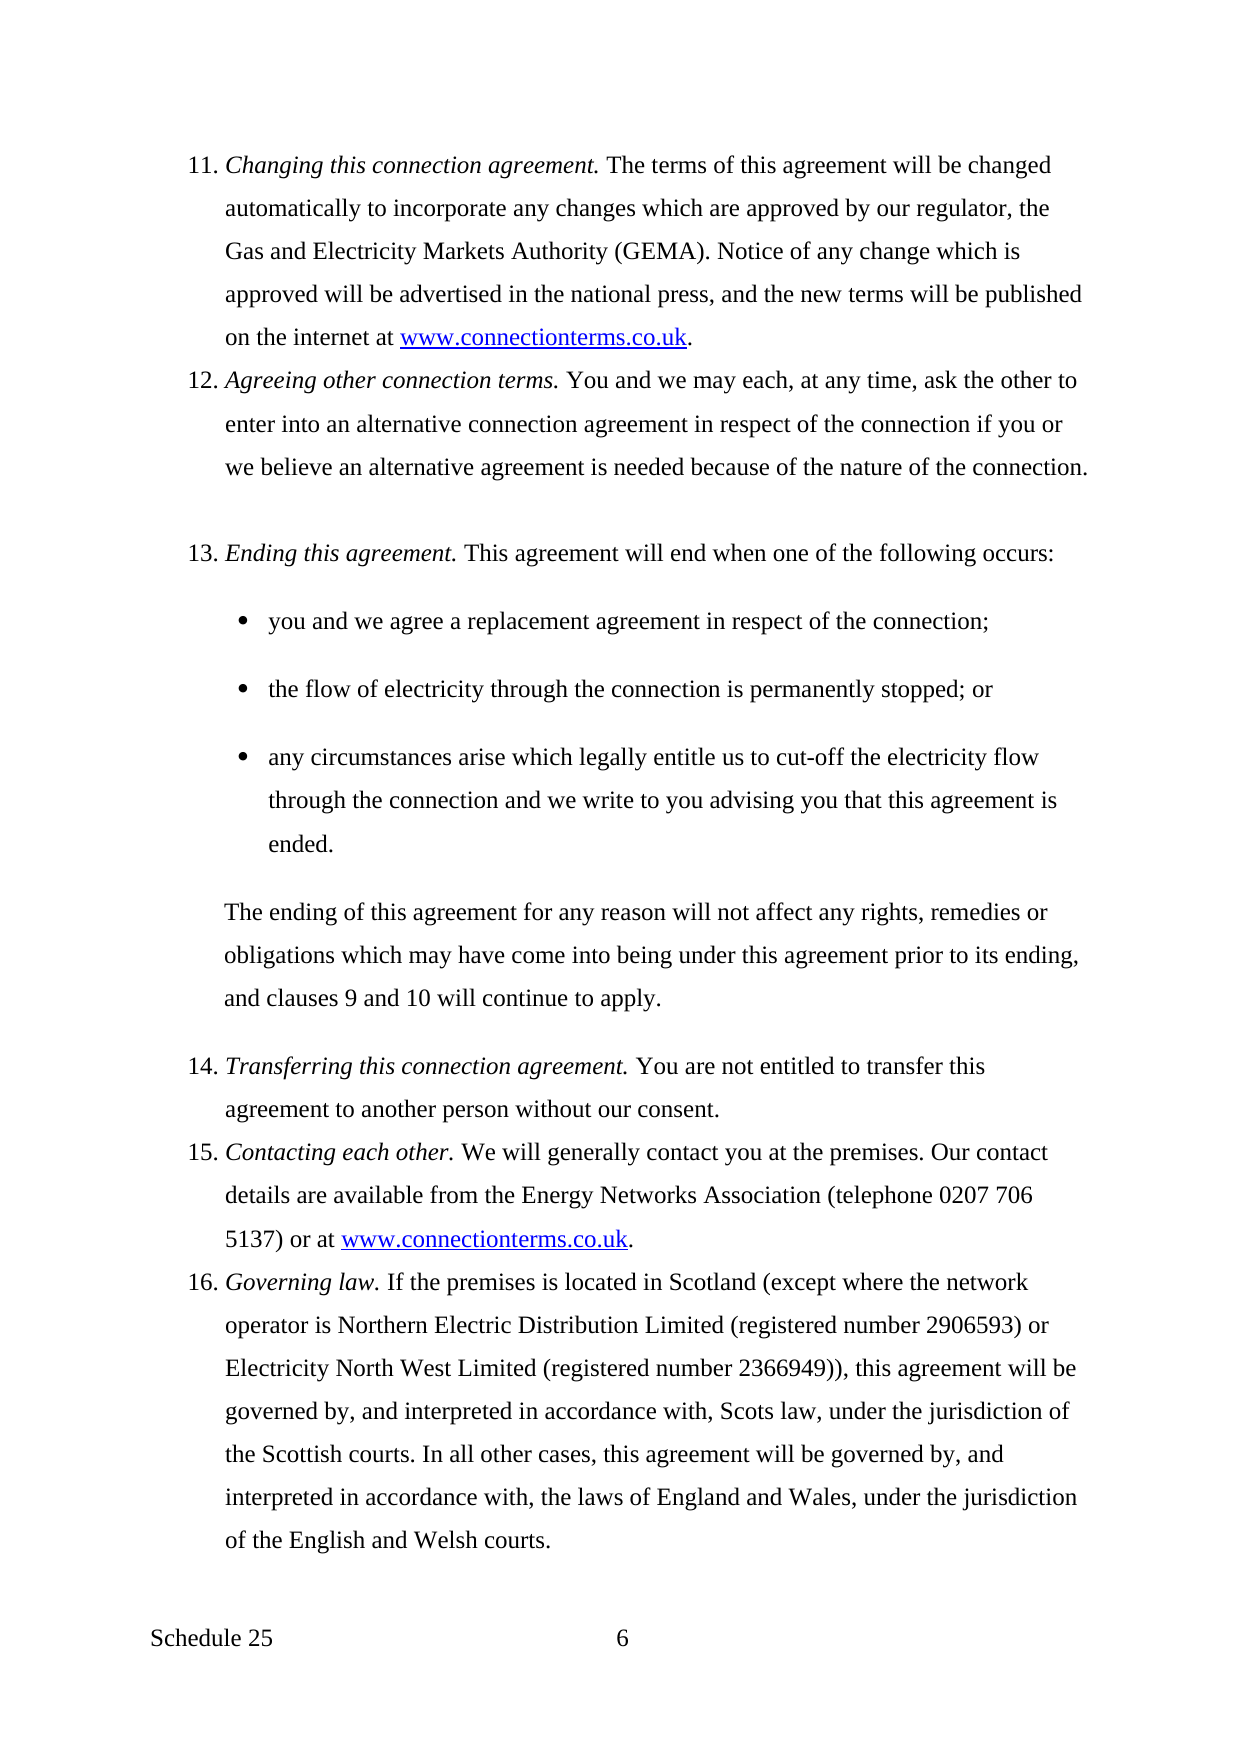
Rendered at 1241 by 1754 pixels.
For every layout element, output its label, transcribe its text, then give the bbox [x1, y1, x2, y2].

text the flow of electricity through the connection is permanently stopped; or [238, 674, 1090, 703]
list Transferring this connection agreement. You are not entitled to transfer this agreement to another person without our consent. [187, 1051, 1090, 1123]
list Changing this connection agreement. The terms of this agreement will be changed automatically to incorporate any changes which are approved by our regulator, the Gas and Electricity Markets Authority (GEMA). Notice of any change which is approved will be advertised in the national press, and the new terms will be published on the internet at www.connectionterms.co.uk. [187, 150, 1090, 351]
list Ending this agreement. This agreement will end when one of the following occurs: [187, 538, 1090, 567]
text The ending of this agreement for any reason will not affect any rights, remedies or obligations which may have come into being under this agreement prior to its ending, and clauses 9 and 10 will continue to apply. [224, 897, 1090, 1012]
list Contacting each other. We will generally contact you at the premises. Our contact details are available from the Energy Networks Association (telephone 0207 706 5137) or at www.connectionterms.co.uk. [187, 1137, 1090, 1252]
text any circumstances arise which legally entitle us to cut-off the electricity flow through the connection and we write to you advising you that this agreement is ended. [238, 742, 1090, 857]
list Governing law. If the premises is located in Scotland (except where the network operator is Northern Electric Distribution Limited (registered number 2906593) or Electricity North West Limited (registered number 2366949)), this agreement will be governed by, and interpreted in accordance with, Scots law, under the jurisdiction of the Scottish courts. In all other cases, this agreement will be governed by, and interpreted in accordance with, the laws of England and Wales, under the jurisdiction of the English and Welsh courts. [187, 1267, 1090, 1554]
text you and we agree a replacement agreement in respect of the connection; [238, 606, 1090, 635]
list Agreeing other connection terms. You and we may each, at any time, ask the other to enter into an alternative connection agreement in respect of the connection if you or we believe an alternative agreement is needed because of the nature of the connection. [187, 366, 1090, 481]
